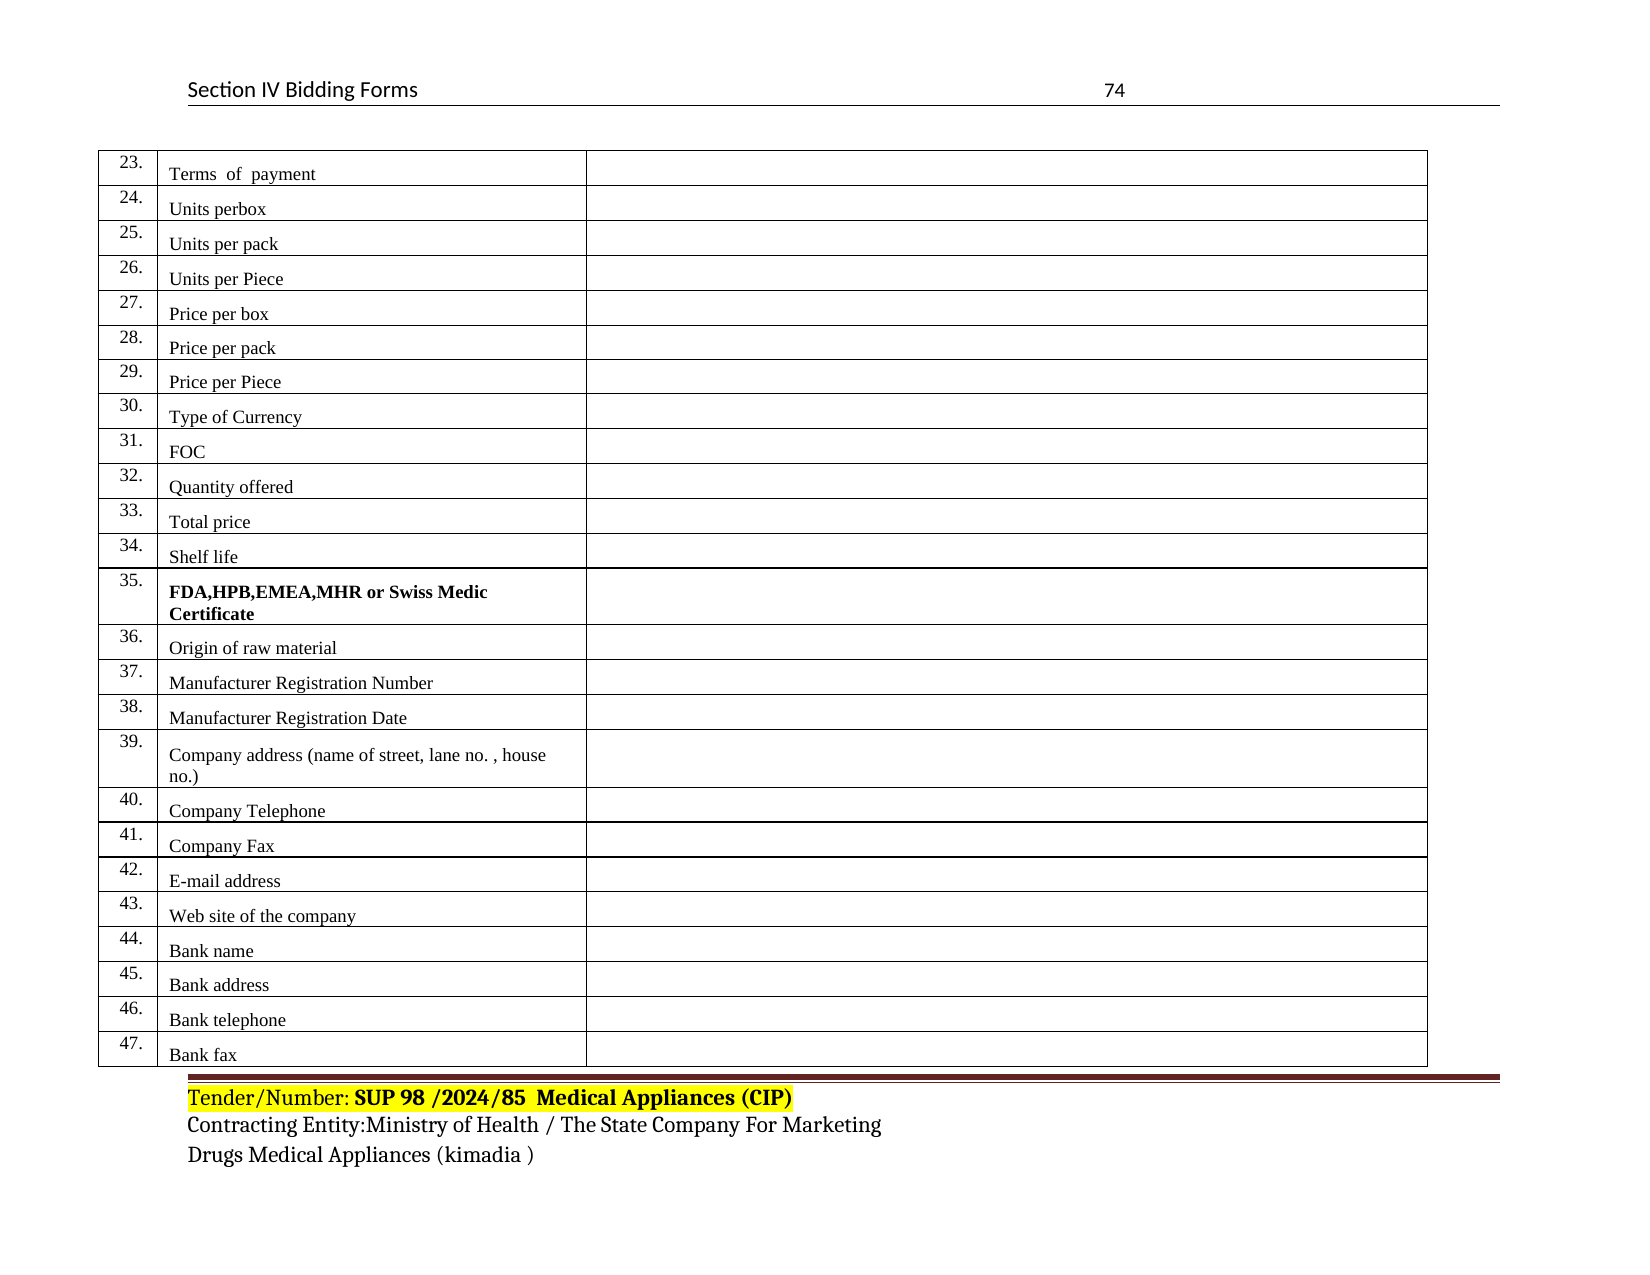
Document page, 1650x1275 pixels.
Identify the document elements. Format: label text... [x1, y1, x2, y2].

table_cell [99, 464, 157, 498]
table_cell Manufacturer Registration Number [158, 660, 586, 694]
table_cell [99, 1032, 157, 1066]
table_cell [99, 221, 157, 255]
table_cell Terms of payment [158, 151, 586, 185]
table_cell Quantity offered [158, 464, 586, 498]
table_cell [587, 534, 1427, 567]
table_cell [99, 569, 157, 624]
table_cell Total price [158, 499, 586, 533]
table_cell Bank telephone [158, 997, 586, 1031]
table_cell [587, 569, 1427, 624]
table_cell [99, 360, 157, 393]
table_cell [99, 186, 157, 220]
table_cell FOC [158, 429, 586, 463]
table_cell [587, 730, 1427, 787]
table_cell [587, 997, 1427, 1031]
table_cell Price per box [158, 291, 586, 324]
table_cell [587, 858, 1427, 891]
table_cell [99, 534, 157, 567]
table_cell Bank fax [158, 1032, 586, 1066]
table_cell [587, 360, 1427, 393]
table_cell [99, 291, 157, 324]
table_cell [99, 823, 157, 856]
table_cell Origin of raw material [158, 625, 586, 659]
table_cell Company Telephone [158, 788, 586, 821]
table_cell [99, 858, 157, 891]
table_cell [587, 625, 1427, 659]
table_cell [99, 997, 157, 1031]
table_cell [587, 464, 1427, 498]
table_cell Units per pack [158, 221, 586, 255]
table_cell [99, 394, 157, 428]
table_cell [99, 499, 157, 533]
table_cell Bank address [158, 962, 586, 996]
table_cell [587, 788, 1427, 821]
table_cell [587, 186, 1427, 220]
table_cell Price per Piece [158, 360, 586, 393]
table_cell Company Fax [158, 823, 586, 856]
table_cell [99, 429, 157, 463]
table_cell [587, 962, 1427, 996]
table_cell [99, 326, 157, 359]
table_cell [99, 927, 157, 961]
table_cell [587, 256, 1427, 289]
table_cell [587, 823, 1427, 856]
table_cell Shelf life [158, 534, 586, 567]
table_cell [99, 151, 157, 185]
table_cell Price per pack [158, 326, 586, 359]
table_cell [587, 151, 1427, 185]
table_cell [587, 326, 1427, 359]
table_cell [587, 695, 1427, 729]
table_cell [587, 499, 1427, 533]
table_cell [587, 291, 1427, 324]
table_cell [99, 625, 157, 659]
table_cell [587, 660, 1427, 694]
table_cell [99, 660, 157, 694]
table_cell Company address (name of street, lane no. , house no.) [158, 730, 586, 787]
table_cell [587, 221, 1427, 255]
table_cell Bank name [158, 927, 586, 961]
table_cell Web site of the company [158, 892, 586, 926]
table_cell [99, 695, 157, 729]
table_cell [587, 429, 1427, 463]
table_cell [587, 394, 1427, 428]
table_cell Units per Piece [158, 256, 586, 289]
table_cell [99, 892, 157, 926]
table_cell [99, 256, 157, 289]
table_cell [587, 892, 1427, 926]
table_cell E-mail address [158, 858, 586, 891]
table_cell Units perbox [158, 186, 586, 220]
table_cell Type of Currency [158, 394, 586, 428]
table_cell [99, 730, 157, 787]
table_cell FDA,HPB,EMEA,MHR or Swiss Medic Certificate [158, 569, 586, 624]
table_cell [99, 788, 157, 821]
table_cell [587, 927, 1427, 961]
table_cell [99, 962, 157, 996]
table_cell [587, 1032, 1427, 1066]
table_cell Manufacturer Registration Date [158, 695, 586, 729]
